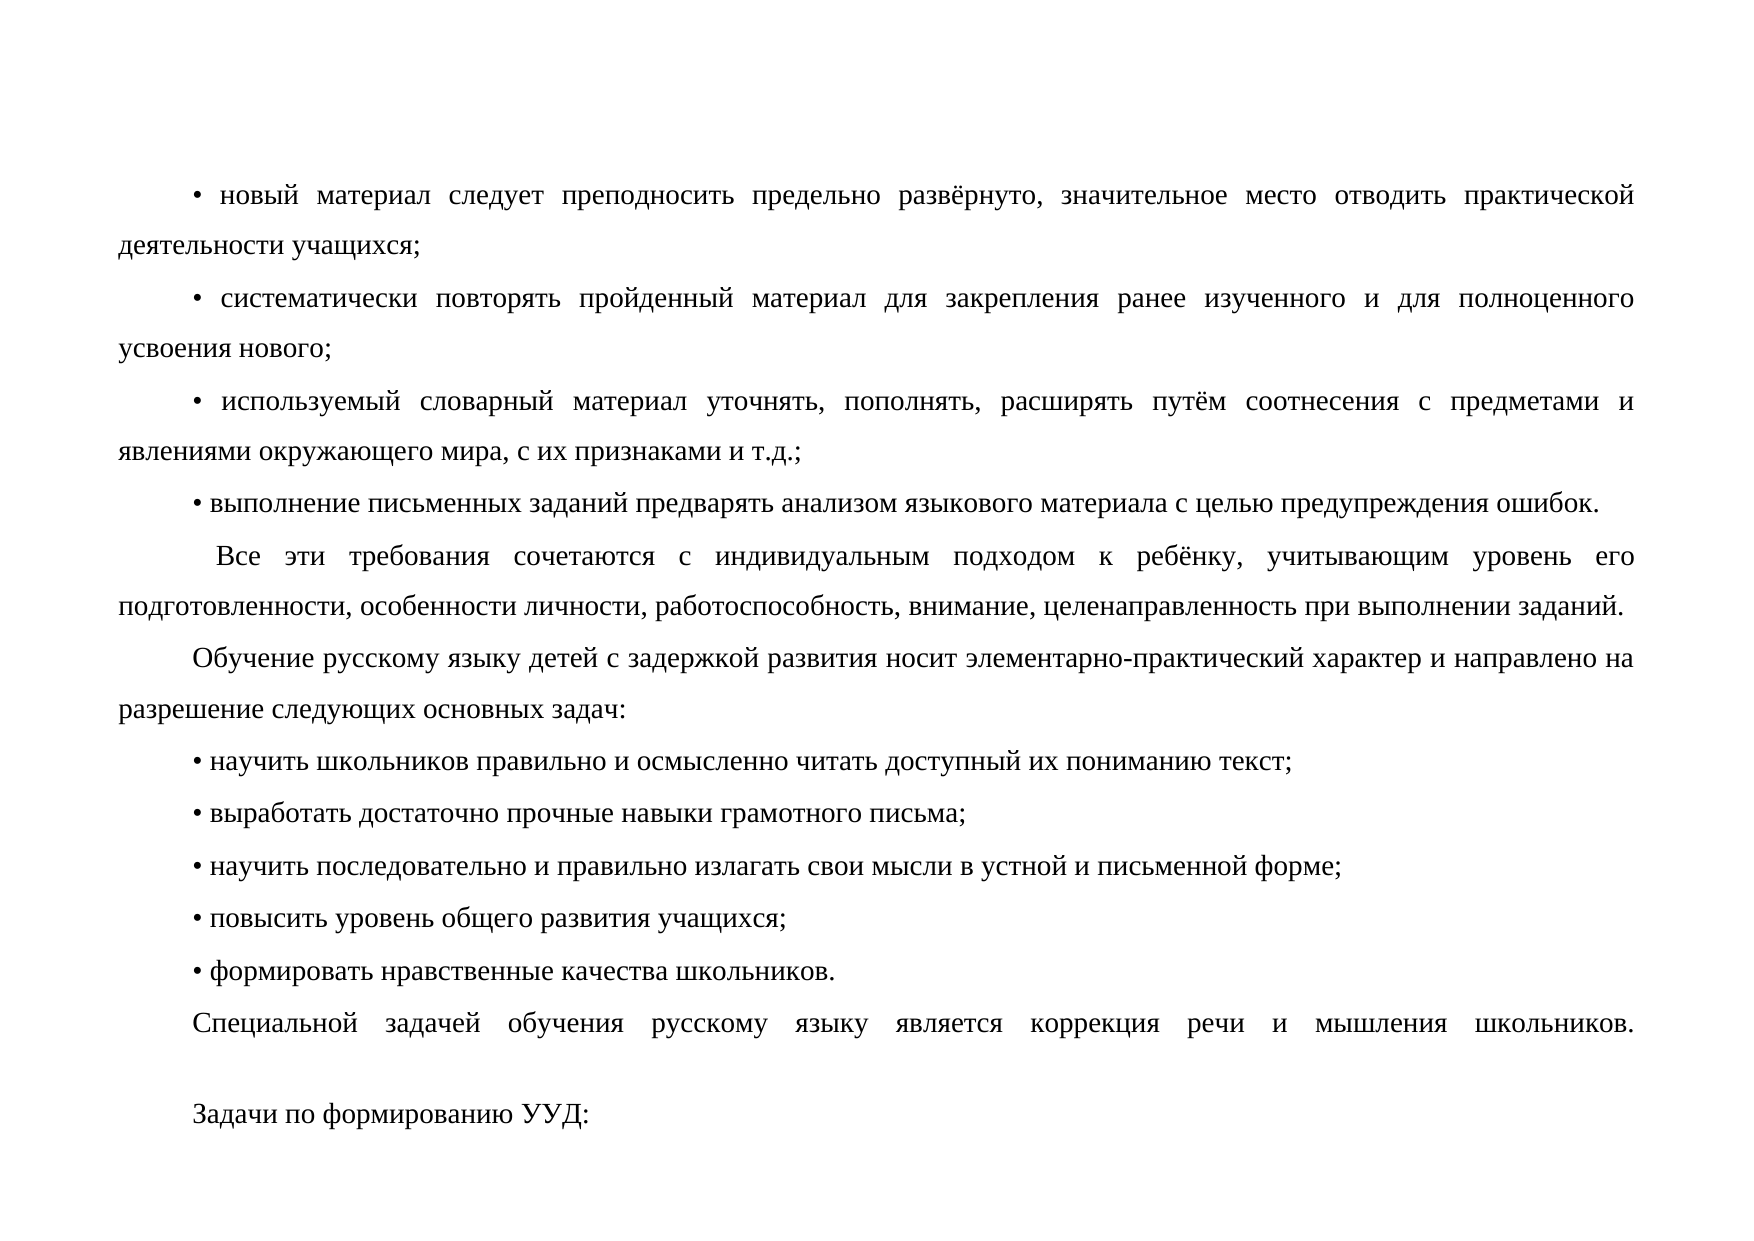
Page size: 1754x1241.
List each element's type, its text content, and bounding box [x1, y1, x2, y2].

text • научить школьников правильно и осмысленно читать доступный их пониманию текст; [118, 743, 1636, 777]
text • выработать достаточно прочные навыки грамотного письма; [118, 796, 1636, 829]
text Обучение русскому языку детей с задержкой развития носит элементарно-практический характер и направлено на разрешение следующих основных задач: [118, 640, 1636, 724]
text • научить последовательно и правильно излагать свои мысли в устной и письменной форме; [118, 848, 1636, 881]
text • используемый словарный материал уточнять, пополнять, расширять путём соотнесения с предметами и явлениями окружающего мира, с их признаками и т.д.; [118, 383, 1636, 466]
text • новый материал следует преподносить предельно развёрнуто, значительное место отводить практической деятельности учащихся; [118, 177, 1636, 261]
text Все эти требования сочетаются с индивидуальным подходом к ребёнку, учитывающим уровень его подготовленности, особенности личности, работоспособность, внимание, целенаправленность при выполнении заданий. [118, 538, 1636, 622]
text Специальной задачей обучения русскому языку является коррекция речи и мышления школьников. [118, 1005, 1636, 1081]
text • систематически повторять пройденный материал для закрепления ранее изученного и для полноценного усвоения нового; [118, 280, 1636, 364]
text • формировать нравственные качества школьников. [118, 953, 1636, 986]
text • повысить уровень общего развития учащихся; [118, 900, 1636, 934]
text Задачи по формированию УУД: [118, 1097, 1636, 1130]
text • выполнение письменных заданий предварять анализом языкового материала с целью предупреждения ошибок. [118, 485, 1636, 519]
